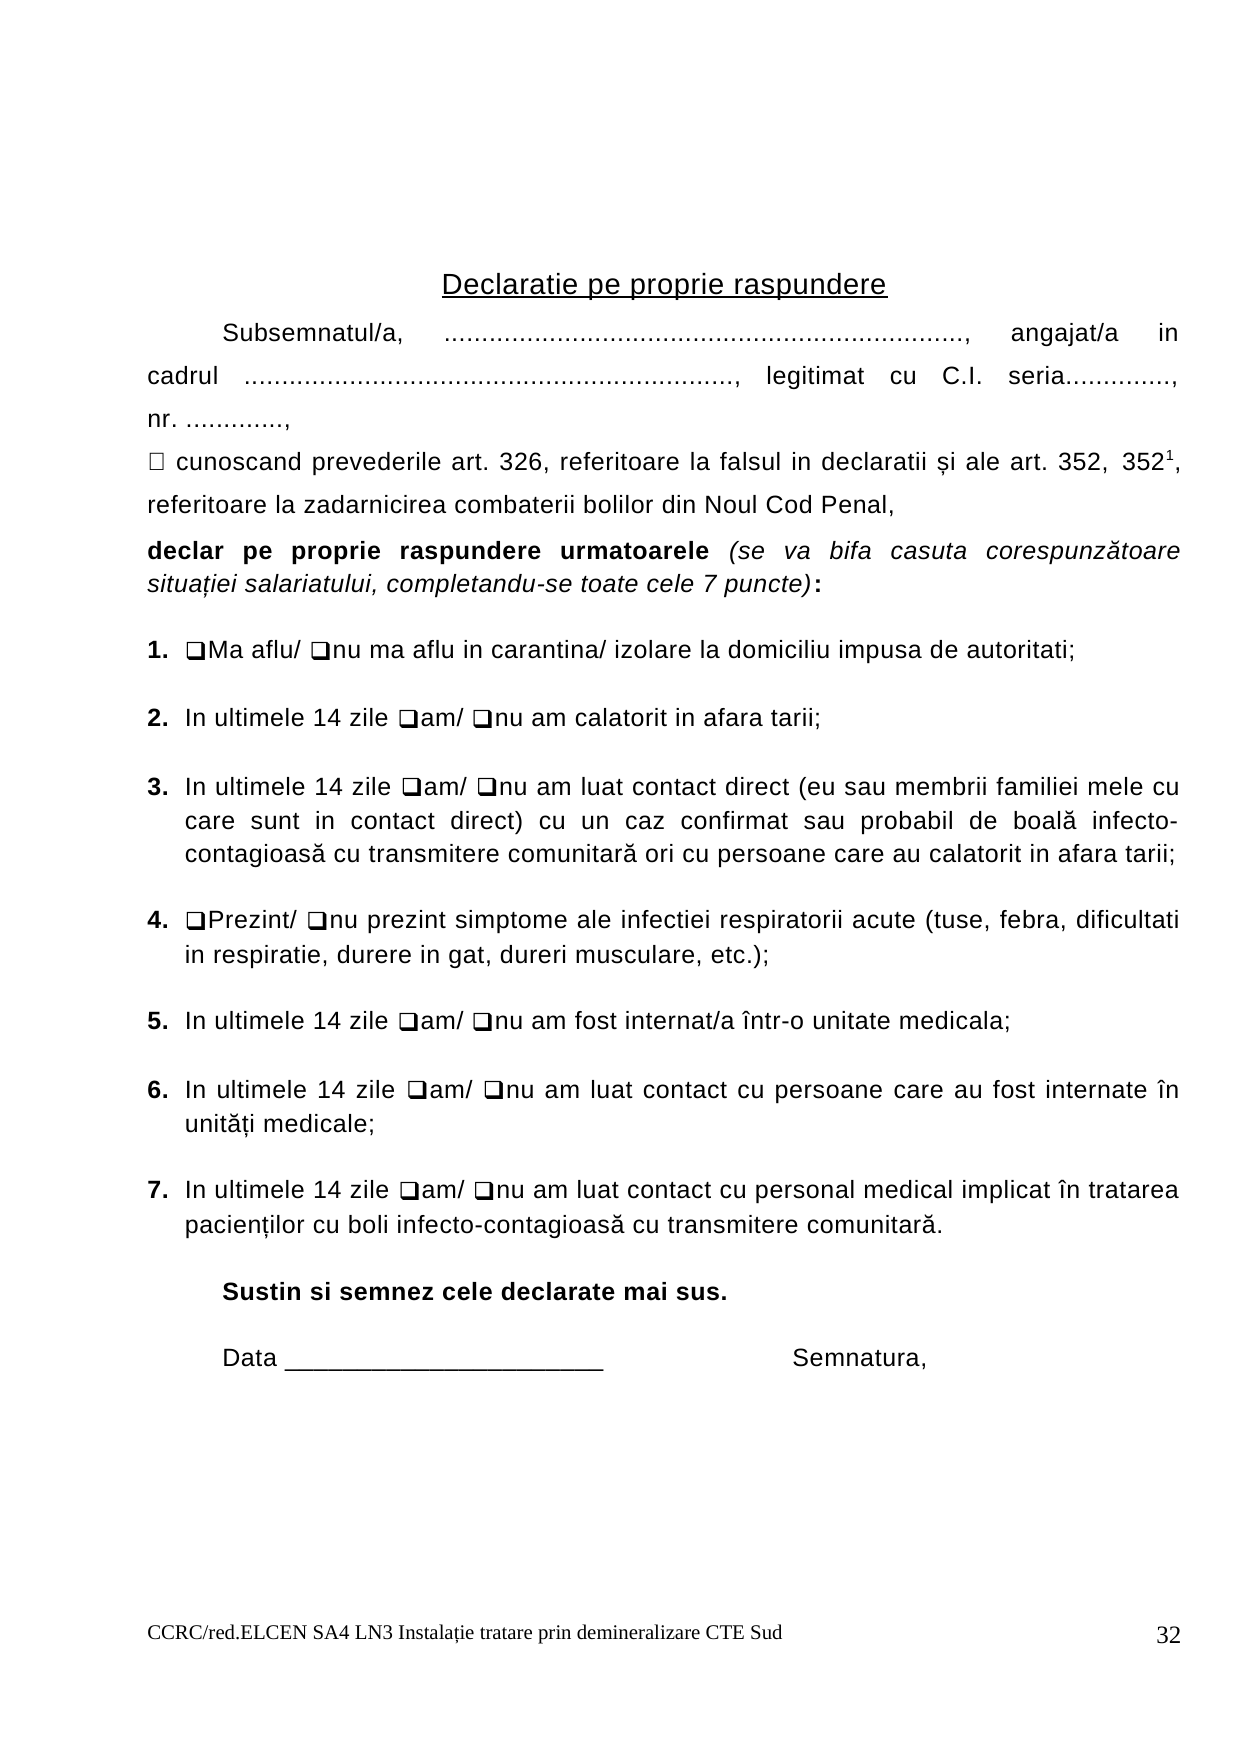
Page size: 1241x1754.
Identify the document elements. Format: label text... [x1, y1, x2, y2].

text declar pe proprie raspundere urmatoarele (se va bifa casuta corespunzătoare situației salariatului, completandu-se toate cele 7 puncte): [147, 536, 1181, 598]
text Sustin si semnez cele declarate mai sus. [147, 1276, 1181, 1305]
list Subsemnatul/a, ....................................................................., angajat/a in cadrul ................................................................., legitimat cu C.I. seria.............., nr. ............., [147, 318, 1181, 433]
text Data ______________________ Semnatura, [147, 1342, 1181, 1371]
list In ultimele 14 zile am/ nu am luat contact cu personal medical implicat în tratarea pacienților cu boli infecto-contagioasă cu transmitere comunitară. [147, 1176, 1181, 1239]
list In ultimele 14 zile am/ nu am luat contact direct (eu sau membrii familiei mele cu care sunt in contact direct) cu un caz confirmat sau probabil de boală infecto-contagioasă cu transmitere comunitară ori cu persoane care au calatorit in afara tarii; [147, 771, 1181, 868]
text cunoscand prevederile art. 326, referitoare la falsul in declaratii și ale art. 352, 3521, referitoare la zadarnicirea combaterii bolilor din Noul Cod Penal, [147, 447, 1181, 519]
list Ma aflu/ nu ma aflu in carantina/ izolare la domiciliu impusa de autoritati; [147, 635, 1181, 666]
list In ultimele 14 zile am/ nu am fost internat/a într-o unitate medicala; [147, 1006, 1181, 1037]
list In ultimele 14 zile am/ nu am calatorit in afara tarii; [147, 703, 1181, 734]
text Declaratie pe proprie raspundere [147, 267, 1181, 301]
list In ultimele 14 zile am/ nu am luat contact cu persoane care au fost internate în unități medicale; [147, 1074, 1181, 1138]
list Prezint/ nu prezint simptome ale infectiei respiratorii acute (tuse, febra, dificultati in respiratie, durere in gat, dureri musculare, etc.); [147, 905, 1181, 969]
